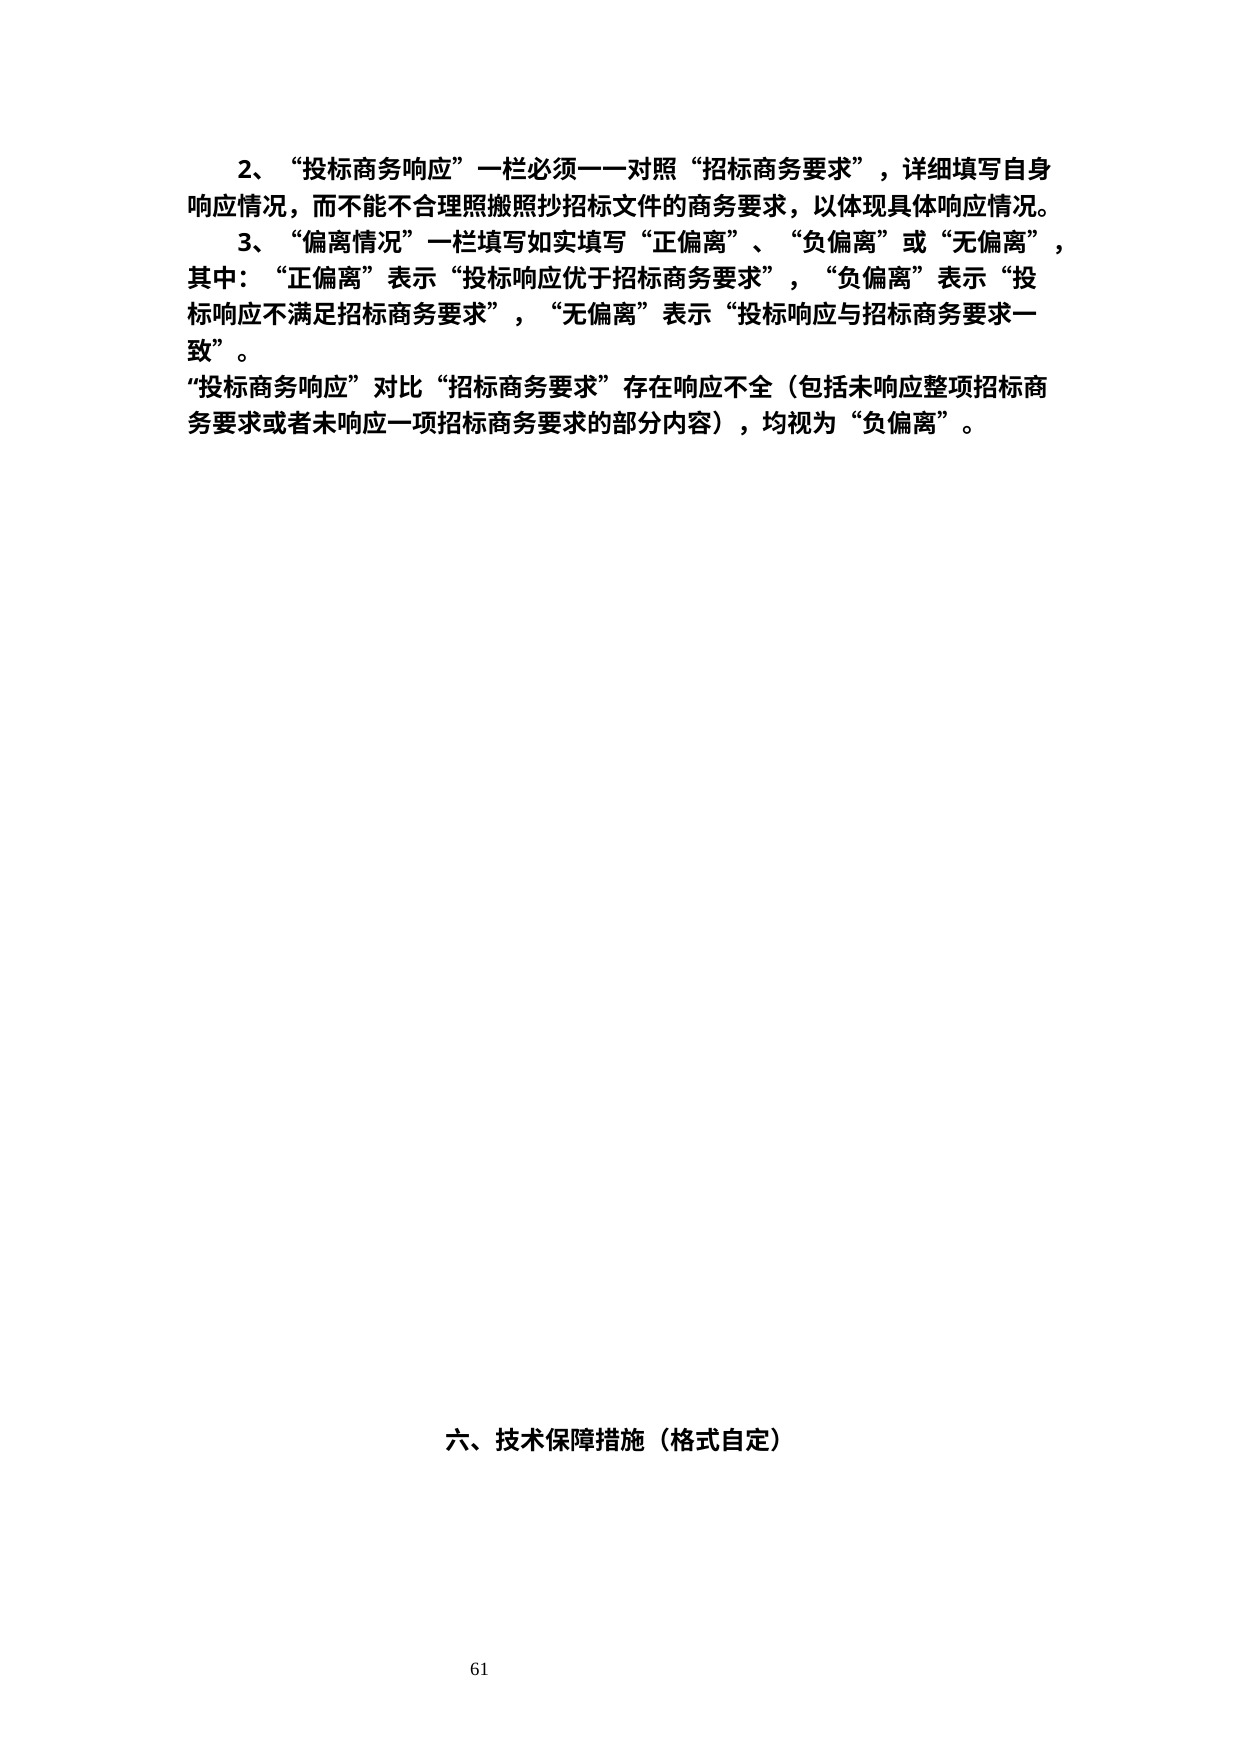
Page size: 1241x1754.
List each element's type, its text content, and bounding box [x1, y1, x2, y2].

subtitle 六、技术保障措施（格式自定） [187, 1421, 1053, 1457]
text “投标商务响应”对比“招标商务要求”存在响应不全（包括未响应整项招标商务要求或者未响应一项招标商务要求的部分内容），均视为“负偏离”。 [187, 367, 1053, 440]
text 2、“投标商务响应”一栏必须一一对照“招标商务要求”，详细填写自身响应情况，而不能不合理照搬照抄招标文件的商务要求，以体现具体响应情况。 [187, 150, 1053, 222]
text 3、“偏离情况”一栏填写如实填写“正偏离”、“负偏离”或“无偏离”，其中：“正偏离”表示“投标响应优于招标商务要求”，“负偏离”表示“投标响应不满足招标商务要求”，“无偏离”表示“投标响应与招标商务要求一致”。 [187, 222, 1053, 367]
